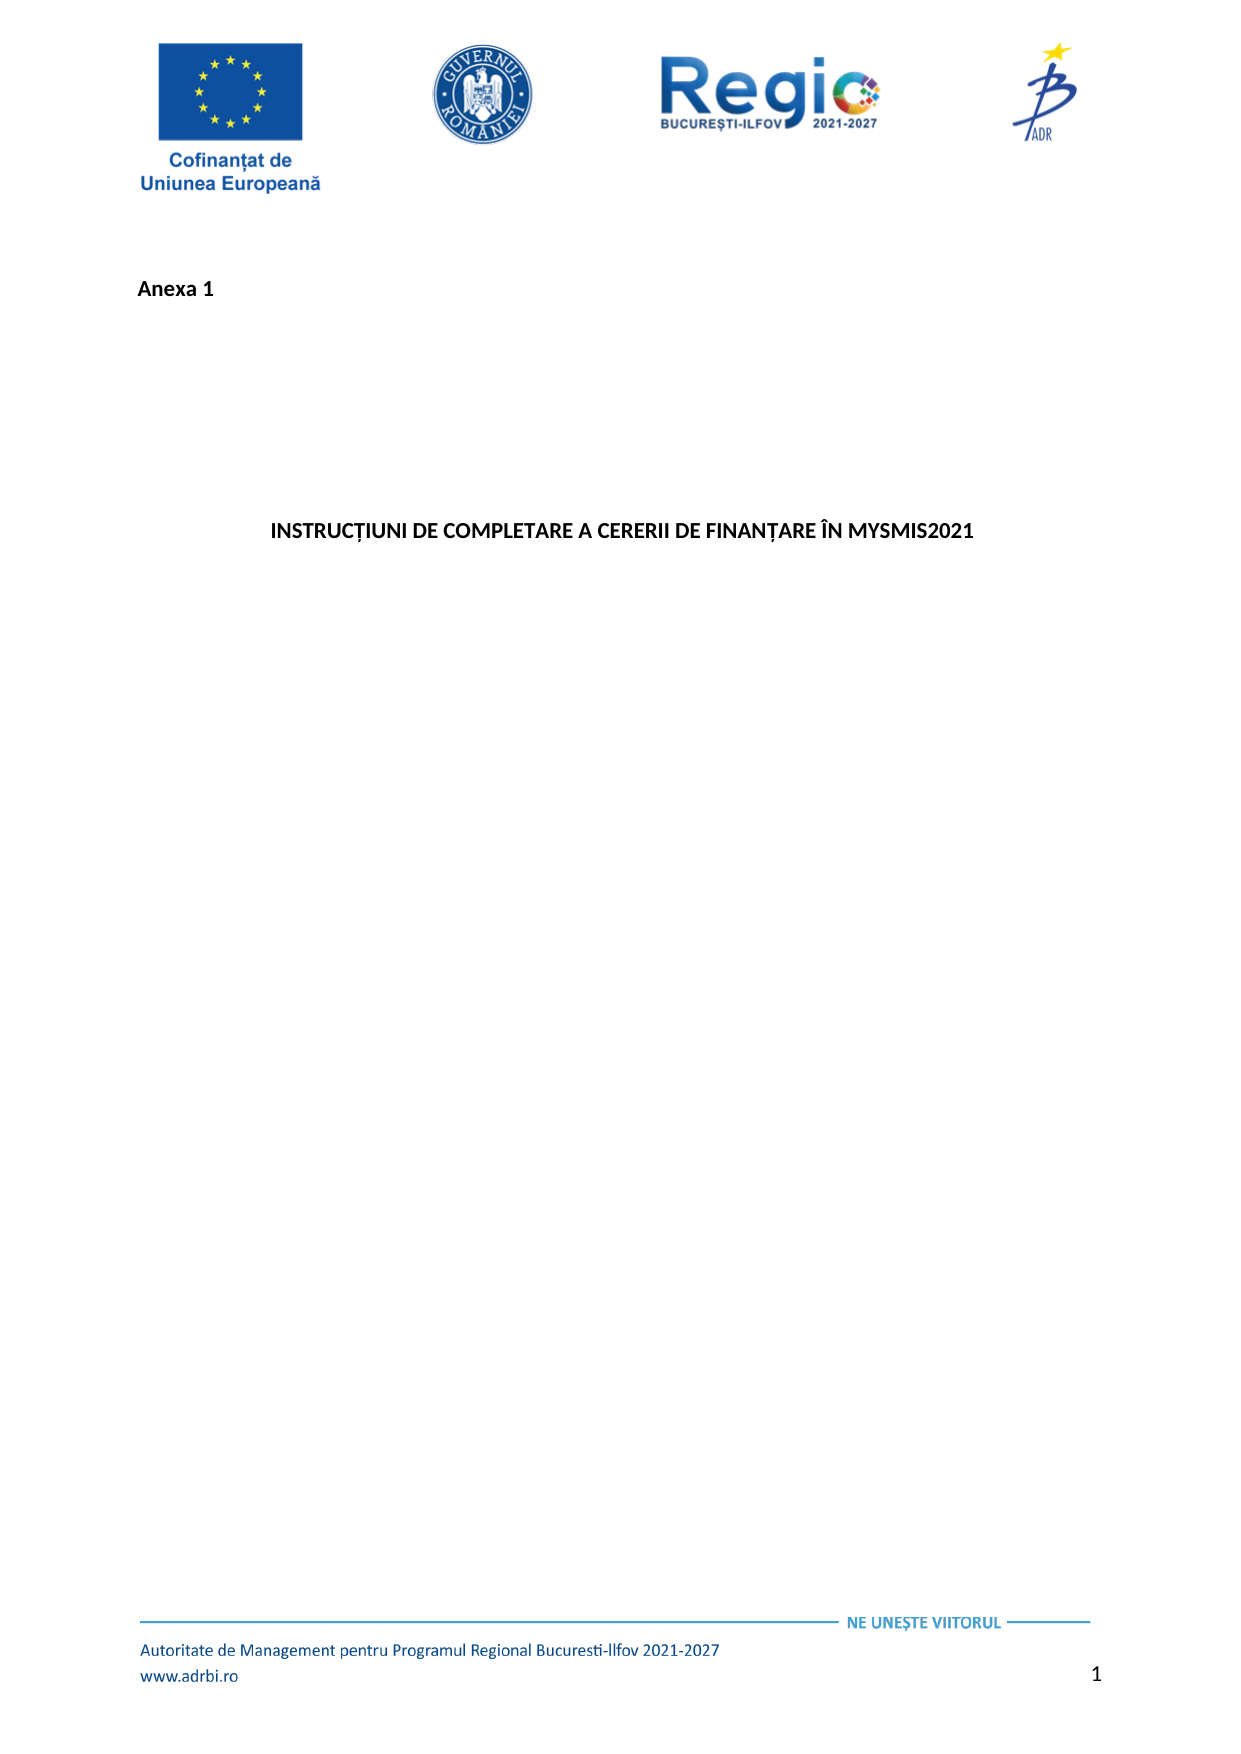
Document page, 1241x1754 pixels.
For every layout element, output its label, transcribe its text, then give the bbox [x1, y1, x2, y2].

picture [137, 42, 1079, 194]
text Anexa 1 [137, 274, 970, 302]
picture [140, 1617, 1091, 1682]
text INSTRUCȚIUNI DE COMPLETARE A CERERII DE FINANŢARE ÎN MYSMIS2021 [137, 517, 1107, 545]
